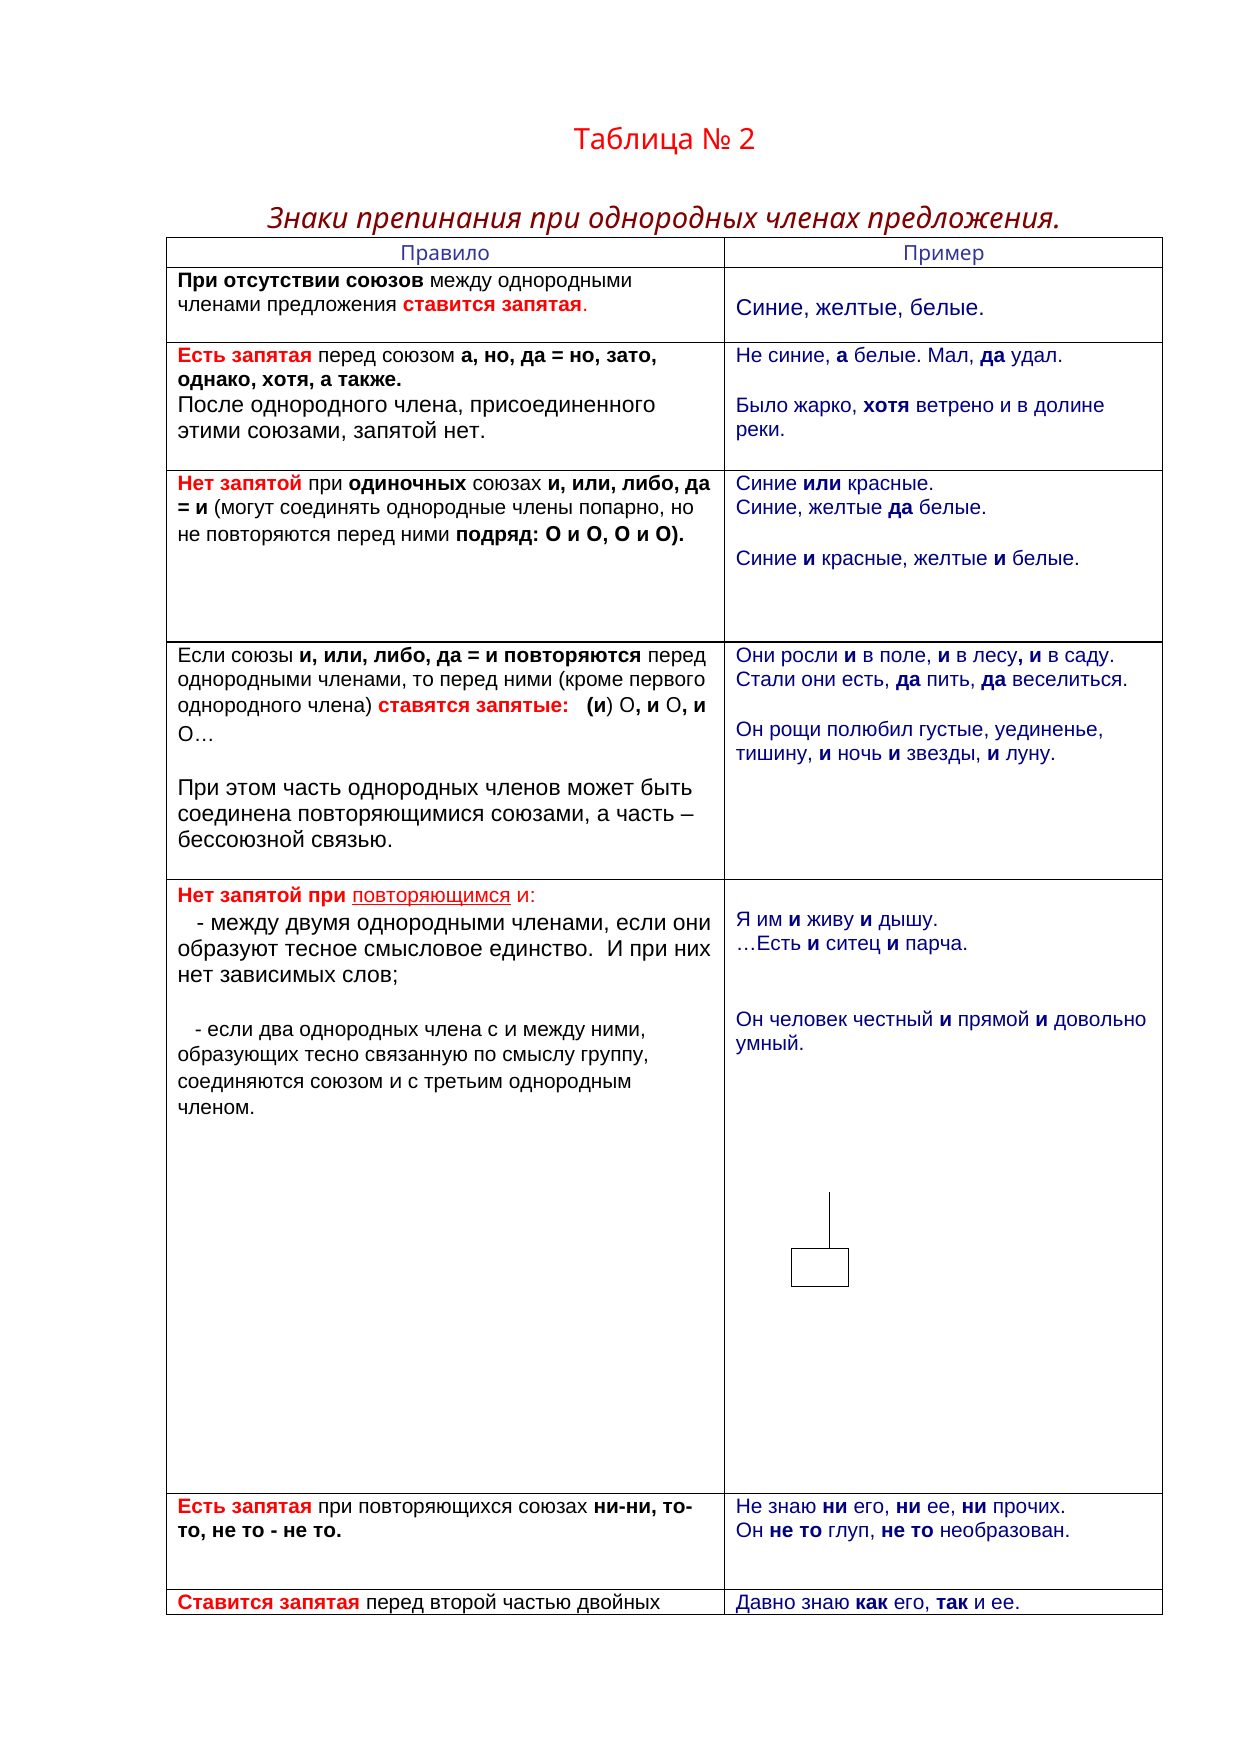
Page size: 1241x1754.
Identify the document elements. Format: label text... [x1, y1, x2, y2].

table_cell Я им и живу и дышу. …Есть и ситец и парча. Он человек честный и прямой и довольно умный. [725, 880, 1162, 1493]
table_cell Синие, желтые, белые. [725, 268, 1162, 342]
table_cell Синие или красные. Синие, желтые да белые. Синие и красные, желтые и белые. [725, 471, 1162, 641]
text Таблица № 2 [177, 118, 1152, 158]
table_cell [725, 1590, 1162, 1614]
table_cell Не знаю ни его, ни ее, ни прочих. Он не то глуп, не то необразован. [725, 1494, 1162, 1589]
table_cell Не синие, а белые. Мал, да удал. Было жарко, хотя ветрено и в долине реки. [725, 343, 1162, 470]
table_cell При отсутствии союзов между однородными членами предложения ставится запятая. [167, 268, 724, 342]
table_cell Нет запятой при одиночных союзах и, или, либо, да = и (могут соединять однородные члены попарно, но не повторяются перед ними подряд: О и О, О и О). [167, 471, 724, 641]
table_cell Они росли и в поле, и в лесу, и в саду. Стали они есть, да пить, да веселиться. Он рощи полюбил густые, уединенье, тишину, и ночь и звезды, и луну. [725, 643, 1162, 879]
table_header Правило [167, 238, 724, 267]
table_header Пример [725, 238, 1162, 267]
table_cell Есть запятая при повторяющихся союзах ни-ни, то-то, не то - не то. [167, 1494, 724, 1589]
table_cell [167, 1590, 724, 1614]
table_cell Нет запятой при повторяющимся и: - между двумя однородными членами, если они образуют тесное смысловое единство. И при них нет зависимых слов; - если два однородных члена с и между ними, образующих тесно связанную по смыслу группу, соединяются союзом и с третьим однородным членом. [167, 880, 724, 1493]
table_cell Есть запятая перед союзом а, но, да = но, зато, однако, хотя, а также. После однородного члена, присоединенного этими союзами, запятой нет. [167, 343, 724, 470]
text Знаки препинания при однородных членах предложения. [177, 197, 1152, 237]
table_cell Если союзы и, или, либо, да = и повторяются перед однородными членами, то перед ними (кроме первого однородного члена) ставятся запятые: (и) О, и О, и О… При этом часть однородных членов может быть соединена повторяющимися союзами, а часть – бессоюзной связью. [167, 643, 724, 879]
